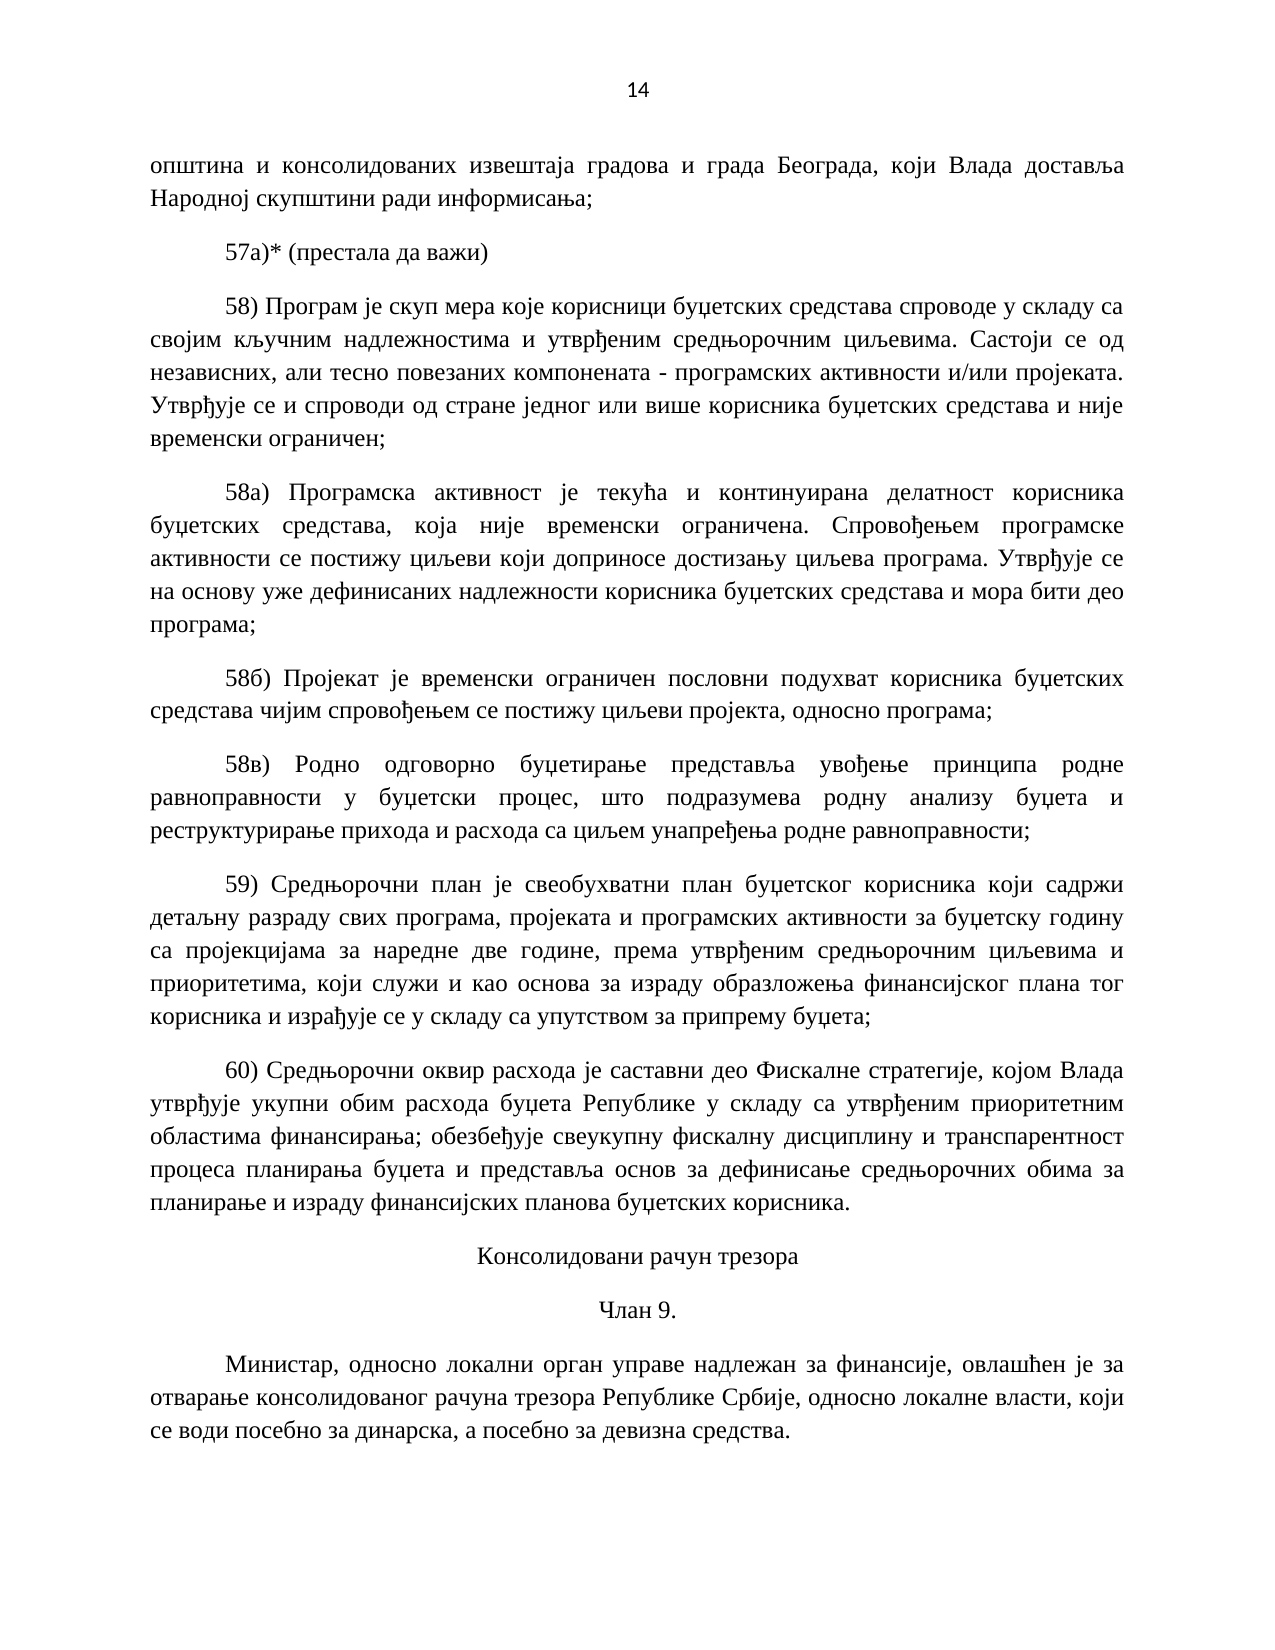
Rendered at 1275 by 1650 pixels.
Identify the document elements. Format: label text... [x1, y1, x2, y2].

text 58) Програм је скуп мера које корисници буџетских средстава спроводе у складу са својим кључним надлежностима и утврђеним средњорочним циљевима. Састоји се од независних, али тесно повезаних компонената - програмских активности и/или пројеката. Утврђује се и спроводи од стране једног или више корисника буџетских средстава и није временски ограничен; [150, 291, 1125, 452]
text Министар, односно локални орган управе надлежан за финансије, овлашћен је за отварање консолидованог рачуна трезора Републике Србије, односно локалне власти, који се води посебно за динарска, а посебно за девизна средства. [150, 1349, 1125, 1444]
text 58а) Програмска активност је текућа и континуирана делатност корисника буџетских средстава, која није временски ограничена. Спровођењем програмске активности се постижу циљеви који доприносе достизању циљева програма. Утврђује се на основу уже дефинисаних надлежности корисника буџетских средстава и мора бити део програма; [150, 477, 1125, 637]
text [150, 150, 1125, 212]
text 59) Средњорочни план је свеобухватни план буџетског корисника који садржи детаљну разраду свих програма, пројеката и програмских активности за буџетску годину са пројекцијама за наредне две године, према утврђеним средњорочним циљевима и приоритетима, који служи и као основа за израду образложења финансијског плана тог корисника и израђује се у складу са упутством за припрему буџета; [150, 869, 1125, 1030]
text Консолидовани рачун трезора [150, 1241, 1125, 1270]
text Члан 9. [150, 1295, 1125, 1324]
text 60) Средњорочни оквир расхода је саставни део Фискалне стратегије, којом Влада утврђује укупни обим расхода буџета Републике у складу са утврђеним приоритетним областима финансирања; обезбеђује свеукупну фискалну дисциплину и транспарентност процеса планирања буџета и представља основ за дефинисање средњорочних обима за планирање и израду финансијских планова буџетских корисника. [150, 1055, 1125, 1216]
text 58в) Родно одговорно буџетирање представља увођење принципа родне равноправности у буџетски процес, што подразумева родну анализу буџета и реструктурирање прихода и расхода са циљем унапређења родне равноправности; [150, 749, 1125, 844]
text 57а)* (престала да важи) [150, 237, 1125, 266]
text 58б) Пројекат је временски ограничен пословни подухват корисника буџетских средстава чијим спровођењем се постижу циљеви пројекта, односно програма; [150, 663, 1125, 724]
